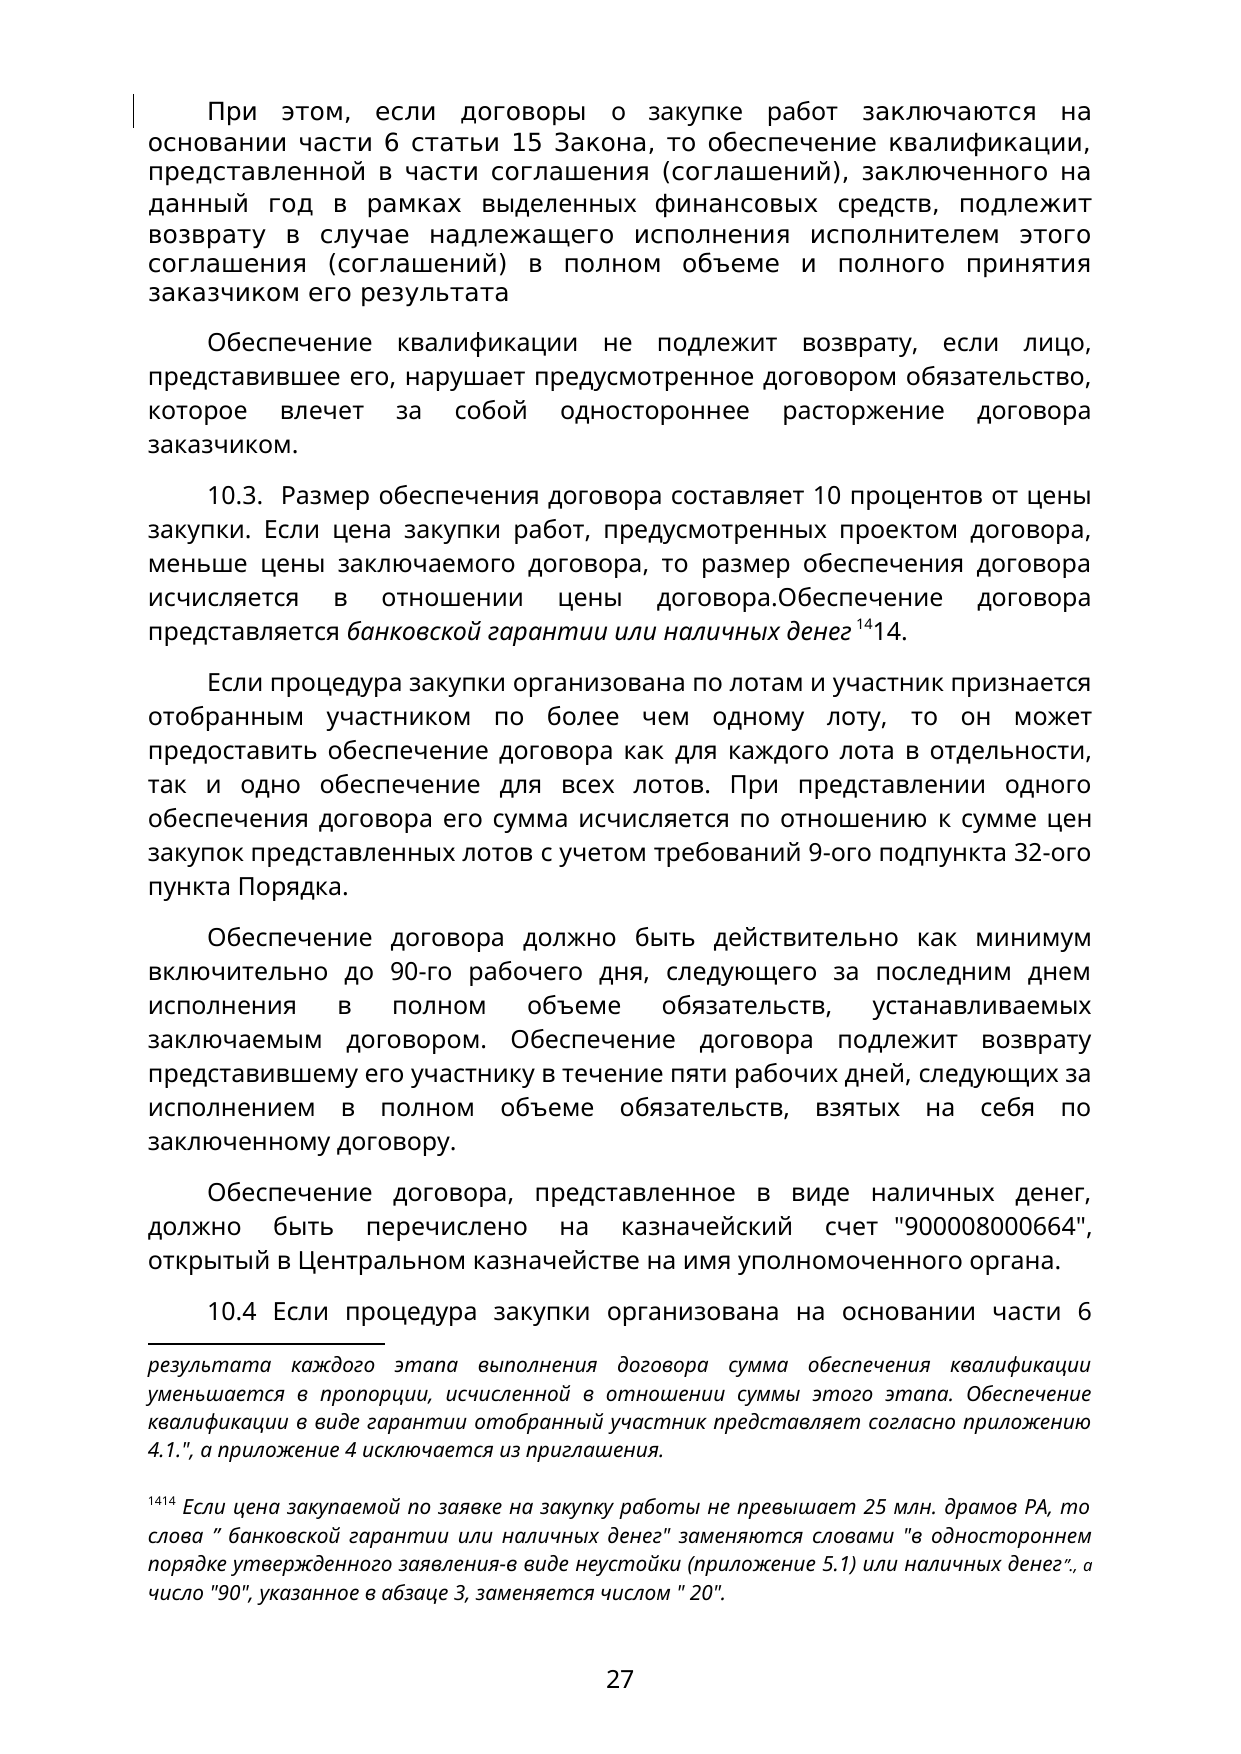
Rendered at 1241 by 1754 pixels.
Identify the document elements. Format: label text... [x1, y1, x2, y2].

text Обеспечение договора, представленное в виде наличных денег, должно быть перечислено на казначейский счет "900008000664", открытый в Центральном казначействе на имя уполномоченного органа. [148, 1174, 1092, 1277]
text Обеспечение квалификации не подлежит возврату, если лицо, представившее его, нарушает предусмотренное договором обязательство, которое влечет за собой одностороннее расторжение договора заказчиком. [148, 324, 1092, 461]
text 10.3. Размер обеспечения договора составляет 10 процентов от цены закупки. Если цена закупки работ, предусмотренных проектом договора, меньше цены заключаемого договора, то размер обеспечения договора исчисляется в отношении цены договора.Обеспечение договора представляется банковской гарантии или наличных денег 14. [148, 477, 1092, 648]
text При этом, если договоры о закупке работ заключаются на основании части 6 статьи 15 Закона, то обеспечение квалификации, представленной в части соглашения (соглашений), заключенного на данный год в рамках выделенных финансовых средств, подлежит возврату в случае надлежащего исполнения исполнителем этого соглашения (соглашений) в полном объеме и полного принятия заказчиком его результата [148, 94, 1092, 308]
text Если процедура закупки организована по лотам и участник признается отобранным участником по более чем одному лоту, то он может предоставить обеспечение договора как для каждого лота в отдельности, так и одно обеспечение для всех лотов. При представлении одного обеспечения договора его сумма исчисляется по отношению к сумме цен закупок представленных лотов с учетом требований 9-ого подпункта 32-ого пункта Порядка. [148, 664, 1092, 903]
text Обеспечение договора должно быть действительно как минимум включительно до 90-го рабочего дня, следующего за последним днем исполнения в полном объеме обязательств, устанавливаемых заключаемым договором. Обеспечение договора подлежит возврату представившему его участнику в течение пяти рабочих дней, следующих за исполнением в полном объеме обязательств, взятых на себя по заключенному договору. [148, 919, 1092, 1158]
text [148, 1293, 1092, 1328]
